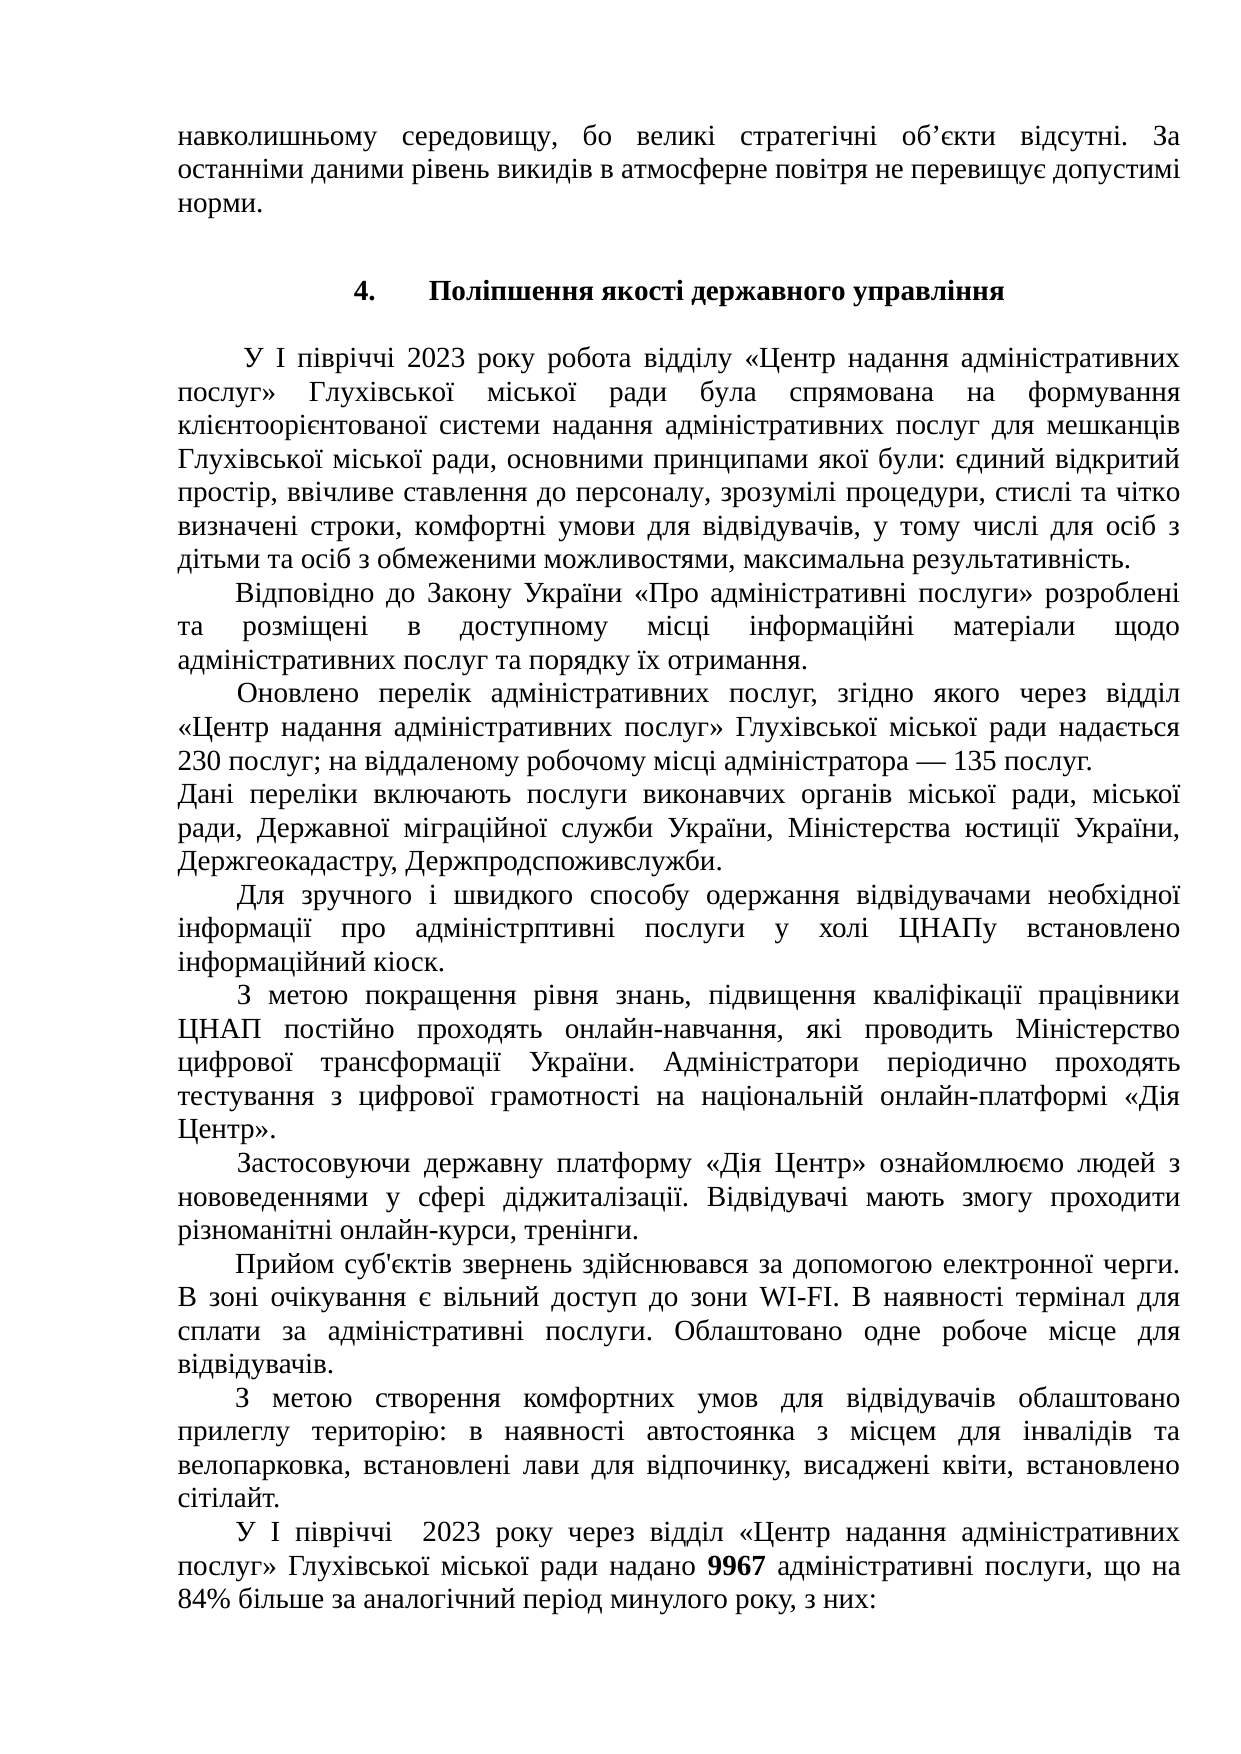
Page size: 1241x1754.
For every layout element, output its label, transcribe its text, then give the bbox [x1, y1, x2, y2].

text Прийом суб'єктів звернень здійснювався за допомогою електронної черги. В зоні очікування є вільний доступ до зони WI-FI. В наявності термінал для сплати за адміністративні послуги. Облаштовано одне робоче місце для відвідувачів. [177, 1246, 1181, 1380]
text У І півріччі 2023 року робота відділу «Центр надання адміністративних послуг» Глухівської міської ради була спрямована на формування клієнтоорієнтованої системи надання адміністративних послуг для мешканців Глухівської міської ради, основними принципами якої були: єдиний відкритий простір, ввічливе ставлення до персоналу, зрозумілі процедури, стислі та чітко визначені строки, комфортні умови для відвідувачів, у тому числі для осіб з дітьми та осіб з обмеженими можливостями, максимальна результативність. [177, 340, 1181, 575]
text У І півріччі 2023 року через відділ «Центр надання адміністративних послуг» Глухівської міської ради надано 9967 адміністративні послуги, що на 84% більше за аналогічний період минулого року, з них: [177, 1514, 1181, 1615]
text Відповідно до Закону України «Про адміністративні послуги» розроблені та розміщені в доступному місці інформаційні матеріали щодо адміністративних послуг та порядку їх отримання. [177, 575, 1181, 676]
text З метою покращення рівня знань, підвищення кваліфікації працівники ЦНАП постійно проходять онлайн-навчання, які проводить Міністерство цифрової трансформації України. Адміністратори періодично проходять тестування з цифрової грамотності на національній онлайн-платформі «Дія Центр». [177, 977, 1181, 1145]
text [177, 118, 1181, 219]
text Оновлено перелік адміністративних послуг, згідно якого через відділ «Центр надання адміністративних послуг» Глухівської міської ради надається 230 послуг; на віддаленому робочому місці адміністратора — 135 послуг. [177, 676, 1181, 776]
text Для зручного і швидкого способу одержання відвідувачами необхідної інформації про адміністрптивні послуги у холі ЦНАПу встановлено інформаційний кіоск. [177, 877, 1181, 977]
text З метою створення комфортних умов для відвідувачів облаштовано прилеглу територію: в наявності автостоянка з місцем для інвалідів та велопарковка, встановлені лави для відпочинку, висаджені квіти, встановлено сітілайт. [177, 1380, 1181, 1514]
text Дані переліки включають послуги виконавчих органів міської ради, міської ради, Державної міграційної служби України, Міністерства юстиції України, Держгеокадастру, Держпродспоживслужби. [177, 776, 1181, 877]
text Застосовуючи державну платформу «Дія Центр» ознайомлюємо людей з нововеденнями у сфері діджиталізації. Відвідувачі мають змогу проходити різноманітні онлайн-курси, тренінги. [177, 1145, 1181, 1246]
subtitle 4. Поліпшення якості державного управління [177, 273, 1181, 307]
